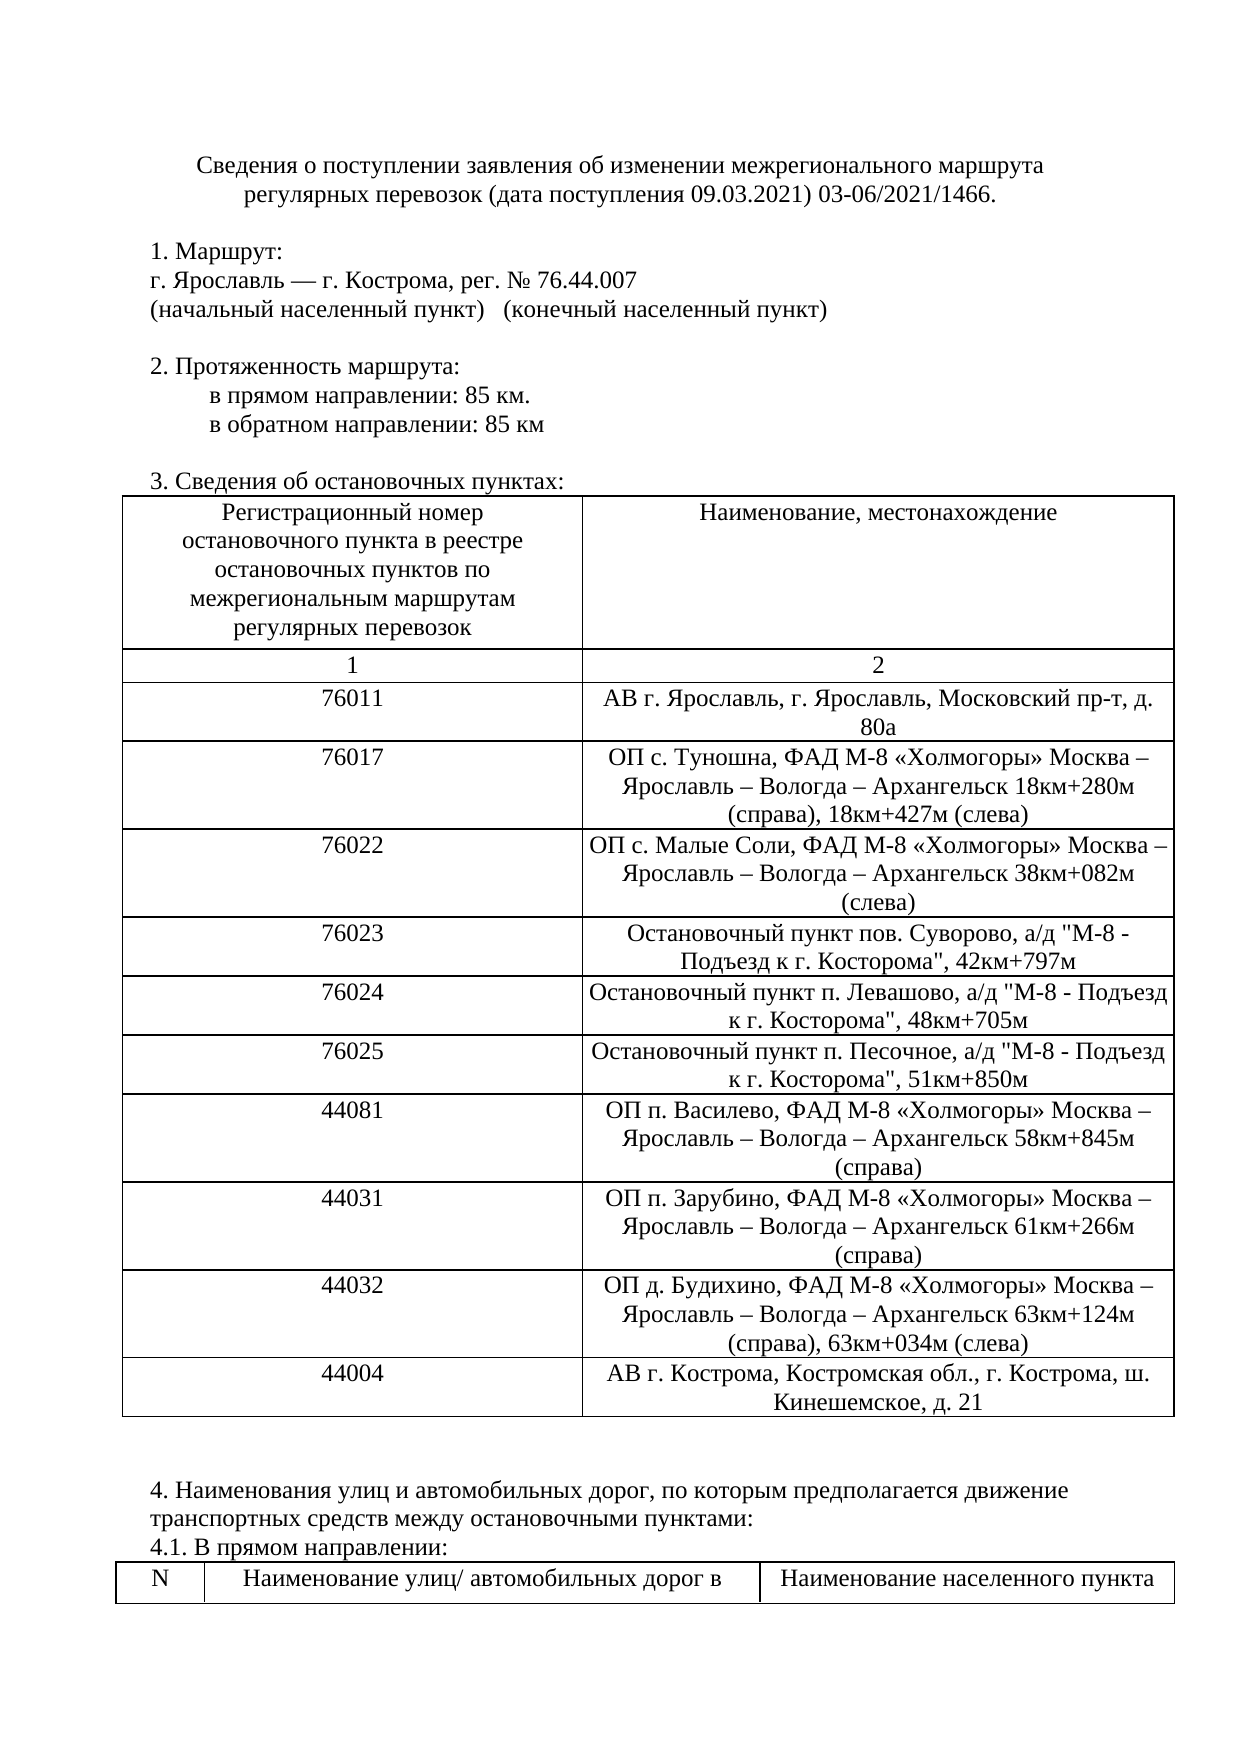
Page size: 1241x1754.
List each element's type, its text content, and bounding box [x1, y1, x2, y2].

text в прямом направлении: 85 км. [150, 380, 1090, 409]
table_cell 1 [123, 650, 582, 681]
table_cell ОП с. Малые Соли, ФАД М-8 «Холмогоры» Москва – Ярославль – Вологда – Архангельск 38км+082м (слева) [583, 830, 1173, 916]
table_cell 76022 [123, 830, 582, 916]
text Сведения о поступлении заявления об изменении межрегионального маршрута регулярных перевозок (дата поступления 09.03.2021) 03-06/2021/1466. [150, 150, 1090, 207]
table_cell Остановочный пункт пов. Суворово, а/д "М-8 - Подъезд к г. Косторома", 42км+797м [583, 918, 1173, 975]
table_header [205, 1563, 759, 1602]
table_cell 44032 [123, 1271, 582, 1357]
table_cell 76025 [123, 1036, 582, 1093]
text 2. Протяженность маршрута: [150, 351, 1090, 380]
text 4.1. В прямом направлении: [150, 1532, 1090, 1561]
table_cell 76011 [123, 683, 582, 740]
table_cell ОП с. Туношна, ФАД М-8 «Холмогоры» Москва – Ярославль – Вологда – Архангельск 18км+280м (справа), 18км+427м (слева) [583, 742, 1173, 828]
table_cell Остановочный пункт п. Песочное, а/д "М-8 - Подъезд к г. Косторома", 51км+850м [583, 1036, 1173, 1093]
table_cell 44081 [123, 1095, 582, 1181]
table_cell 2 [583, 650, 1173, 681]
table_cell ОП п. Василево, ФАД М-8 «Холмогоры» Москва – Ярославль – Вологда – Архангельск 58км+845м (справа) [583, 1095, 1173, 1181]
table_cell 44031 [123, 1183, 582, 1269]
table_header Регистрационный номер остановочного пункта в реестре остановочных пунктов по межрегиональным маршрутам регулярных перевозок [123, 497, 582, 648]
text в обратном направлении: 85 км [150, 409, 1090, 437]
table_header Наименование, местонахождение [583, 497, 1173, 648]
text 4. Наименования улиц и автомобильных дорог, по которым предполагается движение транспортных средств между остановочными пунктами: [150, 1475, 1090, 1532]
text 3. Сведения об остановочных пунктах: [150, 466, 1090, 495]
table_cell 76024 [123, 977, 582, 1034]
table_cell Остановочный пункт п. Левашово, а/д "М-8 - Подъезд к г. Косторома", 48км+705м [583, 977, 1173, 1034]
table_cell 76017 [123, 742, 582, 828]
table_cell 44004 [123, 1358, 582, 1416]
text 1. Маршрут: [150, 236, 1090, 265]
text г. Ярославль — г. Кострома, рег. № 76.44.007 [150, 265, 1090, 294]
table_cell АВ г. Кострома, Костромская обл., г. Кострома, ш. Кинешемское, д. 21 [583, 1358, 1173, 1416]
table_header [761, 1563, 1174, 1602]
text (начальный населенный пункт) (конечный населенный пункт) [150, 294, 1090, 322]
table_header N п/п [117, 1563, 204, 1602]
table_cell 76023 [123, 918, 582, 975]
table_cell ОП д. Будихино, ФАД М-8 «Холмогоры» Москва – Ярославль – Вологда – Архангельск 63км+124м (справа), 63км+034м (слева) [583, 1271, 1173, 1357]
table_cell АВ г. Ярославль, г. Ярославль, Московский пр-т, д. 80а [583, 683, 1173, 740]
table_cell ОП п. Зарубино, ФАД М-8 «Холмогоры» Москва – Ярославль – Вологда – Архангельск 61км+266м (справа) [583, 1183, 1173, 1269]
